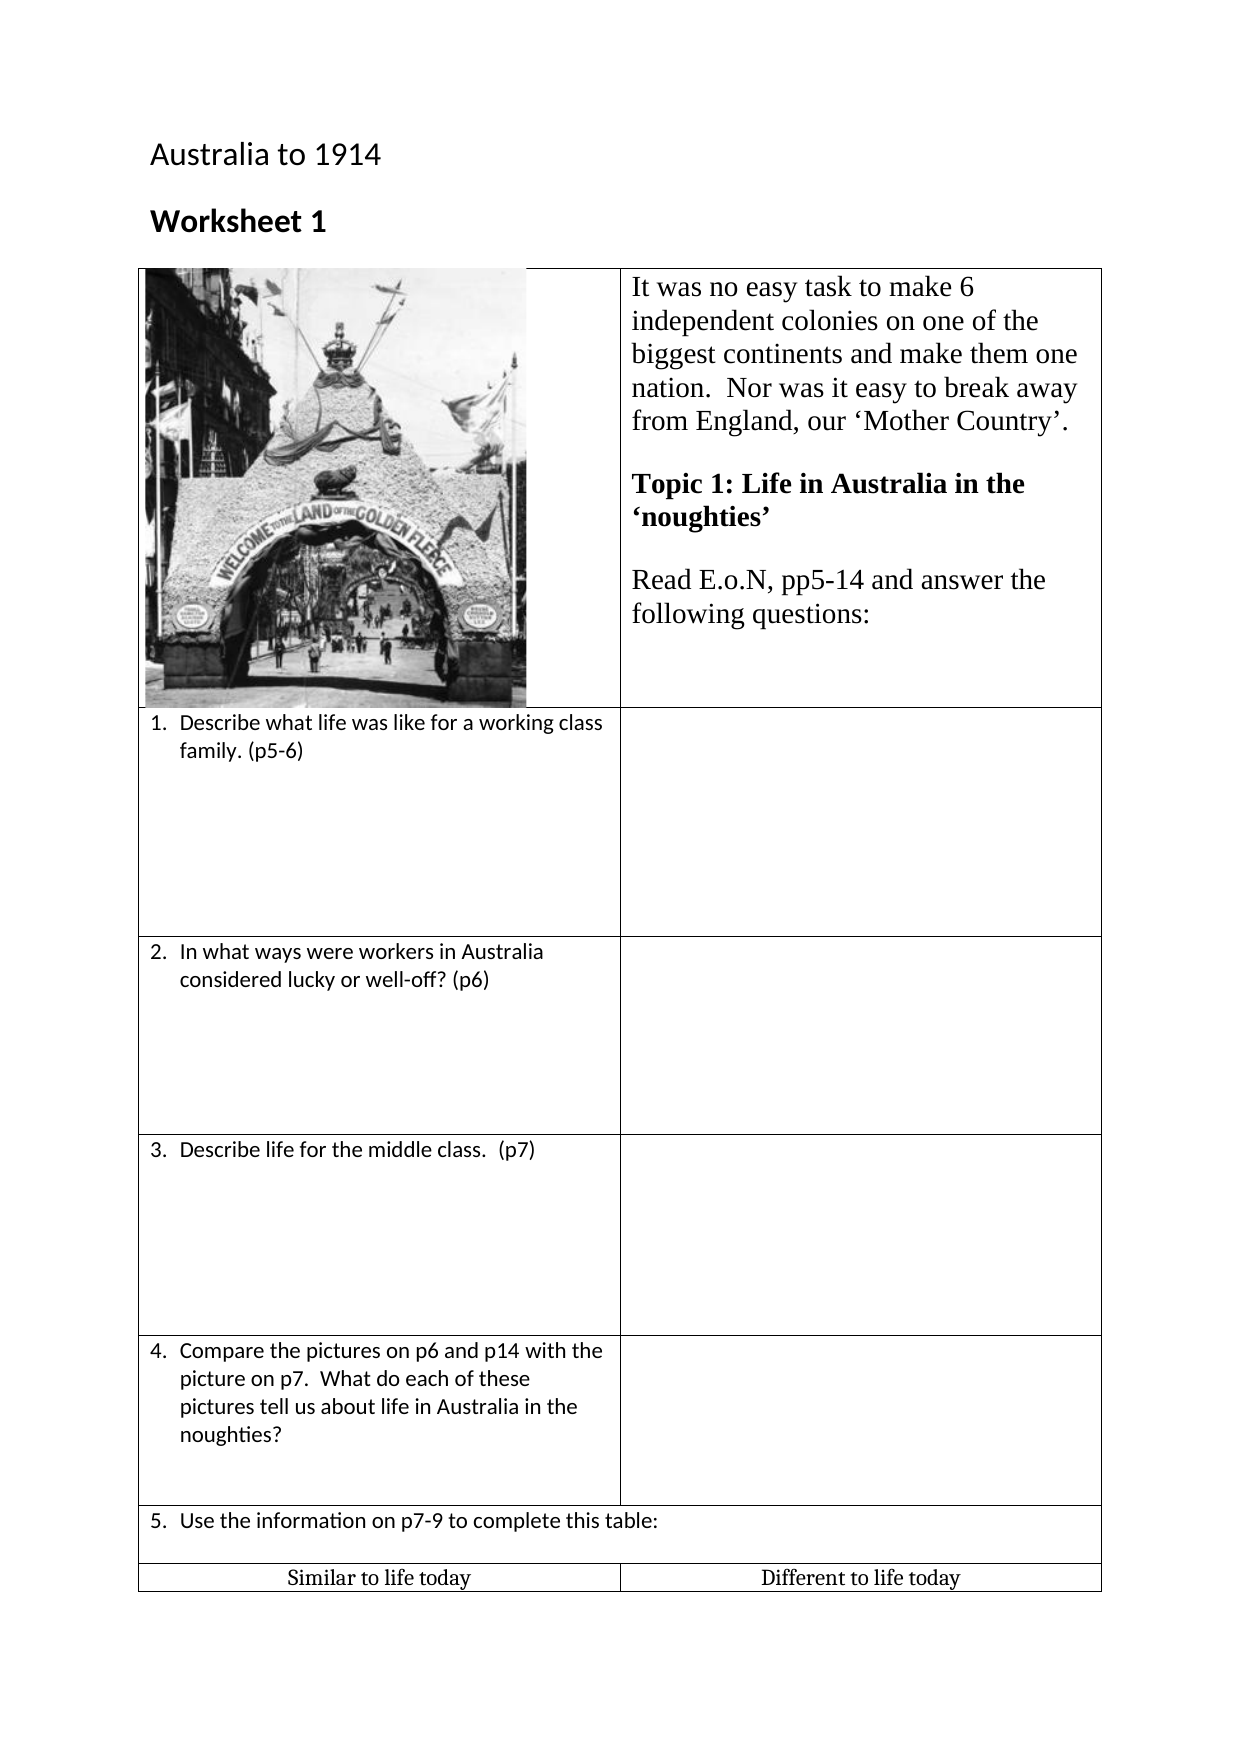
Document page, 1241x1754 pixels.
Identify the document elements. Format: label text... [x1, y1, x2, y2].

text Worksheet 1 [150, 201, 1090, 241]
picture [145, 268, 527, 708]
table_header It was no easy task to make 6 independent colonies on one of the biggest continents and make them one nation. Nor was it easy to break away from England, our ‘Mother Country’. Topic 1: Life in Australia in the ‘noughties’ Read E.o.N, pp5-14 and answer the following questions: [621, 269, 1101, 707]
table_cell [621, 708, 1101, 936]
table_cell In what ways were workers in Australia considered lucky or well-off? (p6) [139, 937, 620, 1134]
table_cell [621, 1135, 1101, 1335]
table_cell Similar to life today [139, 1564, 620, 1591]
table_header [139, 269, 145, 707]
table_cell Describe life for the middle class. (p7) [139, 1135, 620, 1335]
table_cell Use the information on p7-9 to complete this table: [139, 1506, 1101, 1563]
table_cell [621, 937, 1101, 1134]
text Australia to 1914 [150, 133, 1090, 174]
table_cell Different to life today [621, 1564, 1101, 1591]
table_header [527, 269, 620, 707]
table_cell Describe what life was like for a working class family. (p5-6) [139, 708, 620, 936]
table_cell [621, 1336, 1101, 1505]
table_cell Compare the pictures on p6 and p14 with the picture on p7. What do each of these pictures tell us about life in Australia in the noughties? [139, 1336, 620, 1505]
